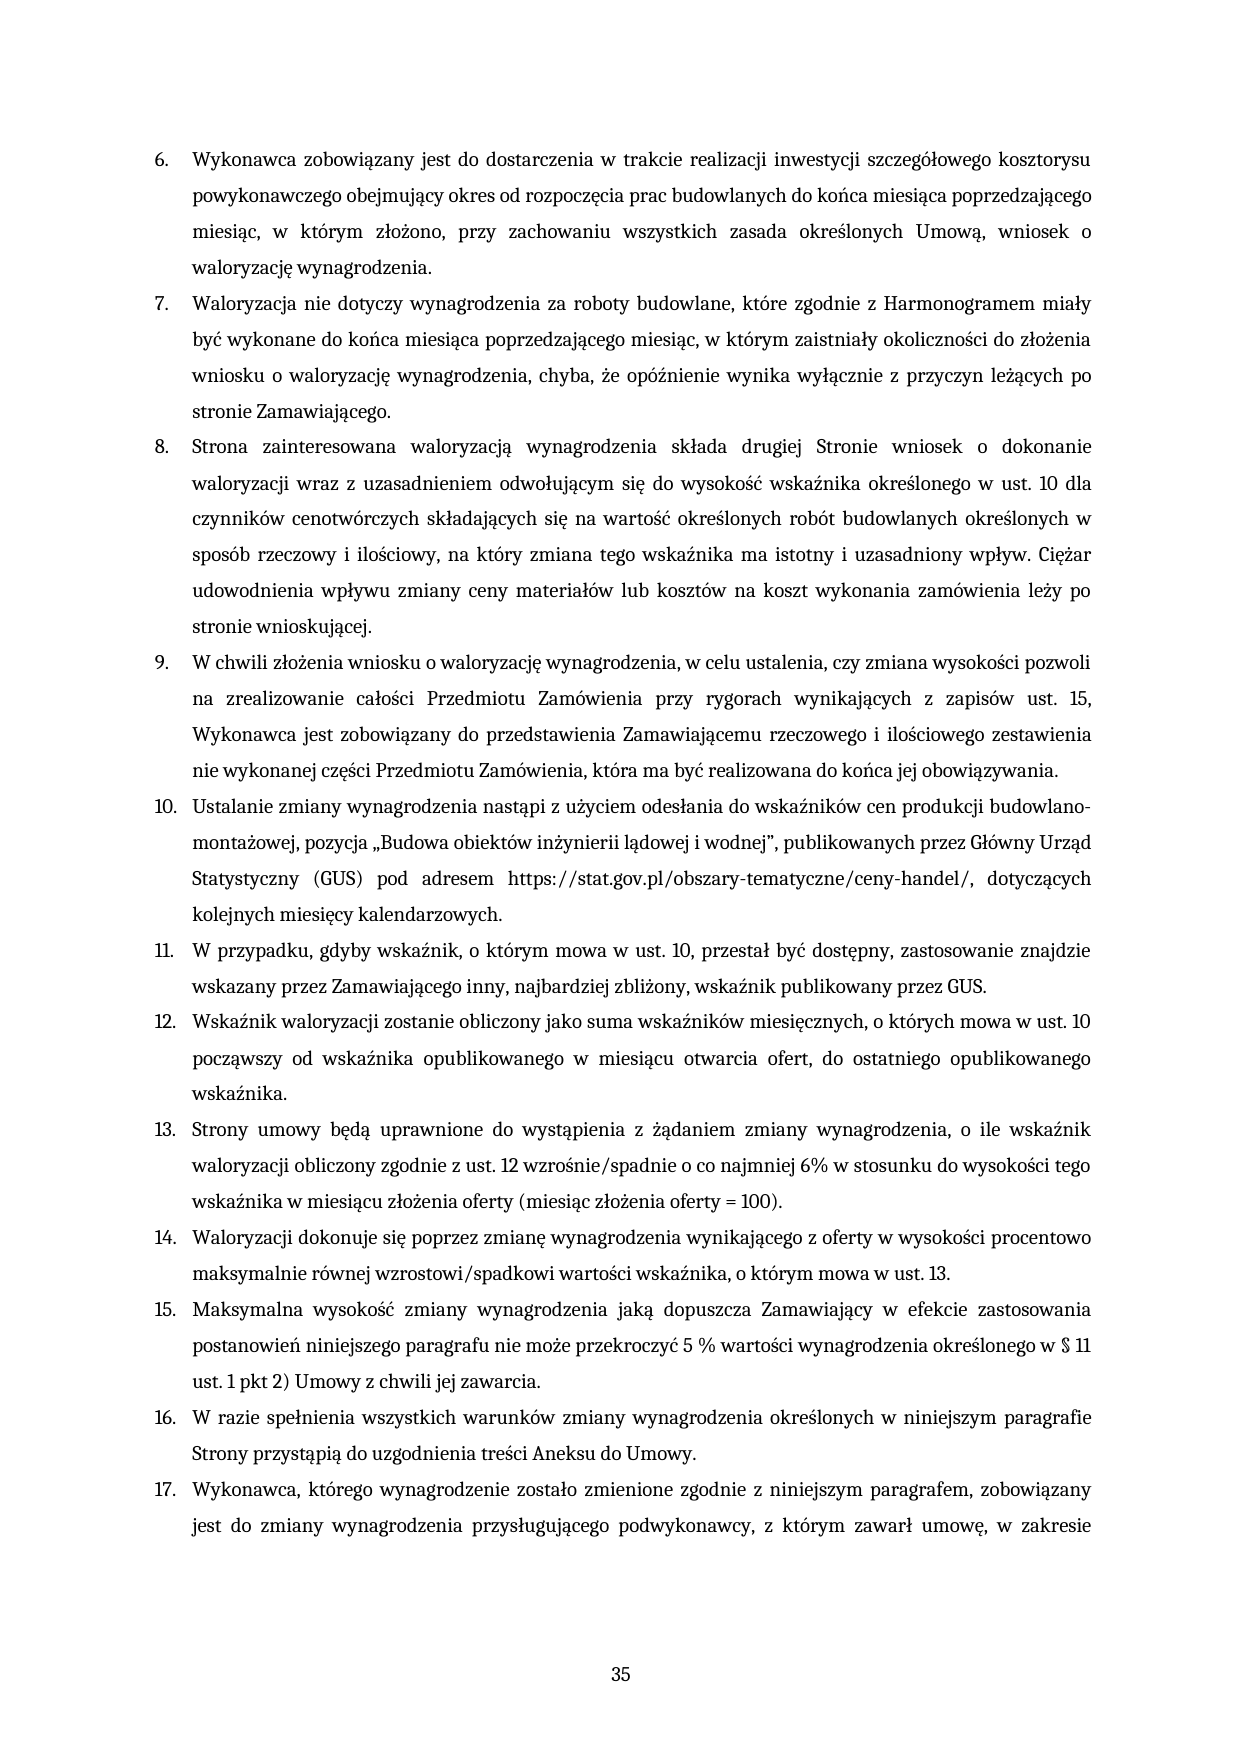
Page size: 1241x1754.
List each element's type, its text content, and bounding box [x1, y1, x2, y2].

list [154, 1477, 1092, 1537]
list Strona zainteresowana waloryzacją wynagrodzenia składa drugiej Stronie wniosek o dokonanie waloryzacji wraz z uzasadnieniem odwołującym się do wysokość wskaźnika określonego w ust. 10 dla czynników cenotwórczych składających się na wartość określonych robót budowlanych określonych w sposób rzeczowy i ilościowy, na który zmiana tego wskaźnika ma istotny i uzasadniony wpływ. Ciężar udowodnienia wpływu zmiany ceny materiałów lub kosztów na koszt wykonania zamówienia leży po stronie wnioskującej. [154, 435, 1092, 639]
list Waloryzacji dokonuje się poprzez zmianę wynagrodzenia wynikającego z oferty w wysokości procentowo maksymalnie równej wzrostowi/spadkowi wartości wskaźnika, o którym mowa w ust. 13. [154, 1226, 1092, 1286]
list W razie spełnienia wszystkich warunków zmiany wynagrodzenia określonych w niniejszym paragrafie Strony przystąpią do uzgodnienia treści Aneksu do Umowy. [154, 1406, 1092, 1465]
list W przypadku, gdyby wskaźnik, o którym mowa w ust. 10, przestał być dostępny, zastosowanie znajdzie wskazany przez Zamawiającego inny, najbardziej zbliżony, wskaźnik publikowany przez GUS. [154, 938, 1092, 998]
list Wykonawca zobowiązany jest do dostarczenia w trakcie realizacji inwestycji szczegółowego kosztorysu powykonawczego obejmujący okres od rozpoczęcia prac budowlanych do końca miesiąca poprzedzającego miesiąc, w którym złożono, przy zachowaniu wszystkich zasada określonych Umową, wniosek o waloryzację wynagrodzenia. [154, 148, 1092, 279]
list Strony umowy będą uprawnione do wystąpienia z żądaniem zmiany wynagrodzenia, o ile wskaźnik waloryzacji obliczony zgodnie z ust. 12 wzrośnie/spadnie o co najmniej 6% w stosunku do wysokości tego wskaźnika w miesiącu złożenia oferty (miesiąc złożenia oferty = 100). [154, 1118, 1092, 1214]
list Maksymalna wysokość zmiany wynagrodzenia jaką dopuszcza Zamawiający w efekcie zastosowania postanowień niniejszego paragrafu nie może przekroczyć 5 % wartości wynagrodzenia określonego w § 11 ust. 1 pkt 2) Umowy z chwili jej zawarcia. [154, 1298, 1092, 1393]
list Ustalanie zmiany wynagrodzenia nastąpi z użyciem odesłania do wskaźników cen produkcji budowlano-montażowej, pozycja „Budowa obiektów inżynierii lądowej i wodnej”, publikowanych przez Główny Urząd Statystyczny (GUS) pod adresem https://stat.gov.pl/obszary-tematyczne/ceny-handel/, dotyczących kolejnych miesięcy kalendarzowych. [154, 794, 1092, 926]
list W chwili złożenia wniosku o waloryzację wynagrodzenia, w celu ustalenia, czy zmiana wysokości pozwoli na zrealizowanie całości Przedmiotu Zamówienia przy rygorach wynikających z zapisów ust. 15, Wykonawca jest zobowiązany do przedstawienia Zamawiającemu rzeczowego i ilościowego zestawienia nie wykonanej części Przedmiotu Zamówienia, która ma być realizowana do końca jej obowiązywania. [154, 651, 1092, 783]
list Waloryzacja nie dotyczy wynagrodzenia za roboty budowlane, które zgodnie z Harmonogramem miały być wykonane do końca miesiąca poprzedzającego miesiąc, w którym zaistniały okoliczności do złożenia wniosku o waloryzację wynagrodzenia, chyba, że opóźnienie wynika wyłącznie z przyczyn leżących po stronie Zamawiającego. [154, 291, 1092, 423]
list Wskaźnik waloryzacji zostanie obliczony jako suma wskaźników miesięcznych, o których mowa w ust. 10 począwszy od wskaźnika opublikowanego w miesiącu otwarcia ofert, do ostatniego opublikowanego wskaźnika. [154, 1010, 1092, 1106]
